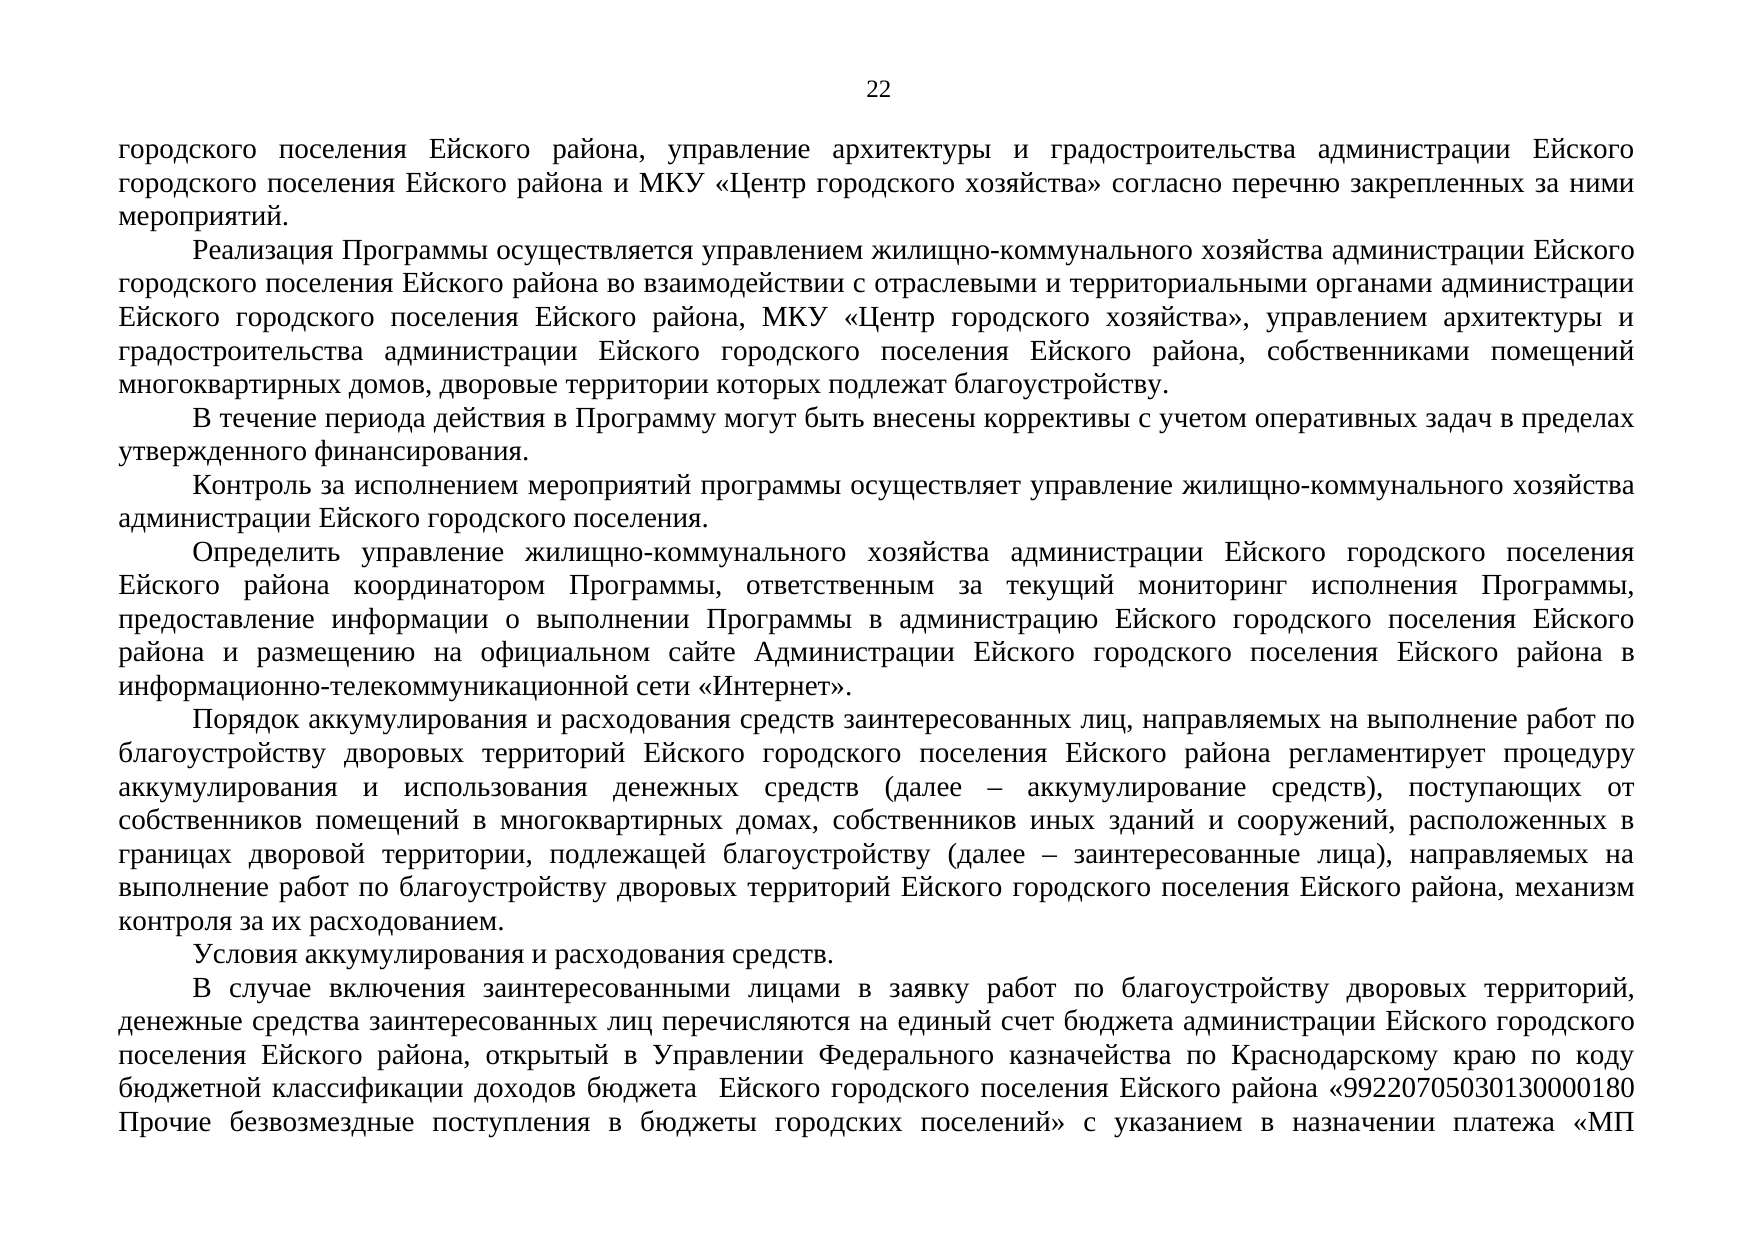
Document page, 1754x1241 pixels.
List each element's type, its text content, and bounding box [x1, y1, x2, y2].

text Реализация Программы осуществляется управлением жилищно-коммунального хозяйства администрации Ейского городского поселения Ейского района во взаимодействии с отраслевыми и территориальными органами администрации Ейского городского поселения Ейского района, МКУ «Центр городского хозяйства», управлением архитектуры и градостроительства администрации Ейского городского поселения Ейского района, собственниками помещений многоквартирных домов, дворовые территории которых подлежат благоустройству. [118, 232, 1636, 400]
text Определить управление жилищно-коммунального хозяйства администрации Ейского городского поселения Ейского района координатором Программы, ответственным за текущий мониторинг исполнения Программы, предоставление информации о выполнении Программы в администрацию Ейского городского поселения Ейского района и размещению на официальном сайте Администрации Ейского городского поселения Ейского района в информационно-телекоммуникационной сети «Интернет». [118, 534, 1636, 702]
text Порядок аккумулирования и расходования средств заинтересованных лиц, направляемых на выполнение работ по благоустройству дворовых территорий Ейского городского поселения Ейского района регламентирует процедуру аккумулирования и использования денежных средств (далее – аккумулирование средств), поступающих от собственников помещений в многоквартирных домах, собственников иных зданий и сооружений, расположенных в границах дворовой территории, подлежащей благоустройству (далее – заинтересованные лица), направляемых на выполнение работ по благоустройству дворовых территорий Ейского городского поселения Ейского района, механизм контроля за их расходованием. [118, 702, 1636, 936]
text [118, 970, 1636, 1138]
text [118, 131, 1636, 232]
text Условия аккумулирования и расходования средств. [118, 936, 1636, 970]
text Контроль за исполнением мероприятий программы осуществляет управление жилищно-коммунального хозяйства администрации Ейского городского поселения. [118, 467, 1636, 534]
text В течение периода действия в Программу могут быть внесены коррективы с учетом оперативных задач в пределах утвержденного финансирования. [118, 400, 1636, 467]
